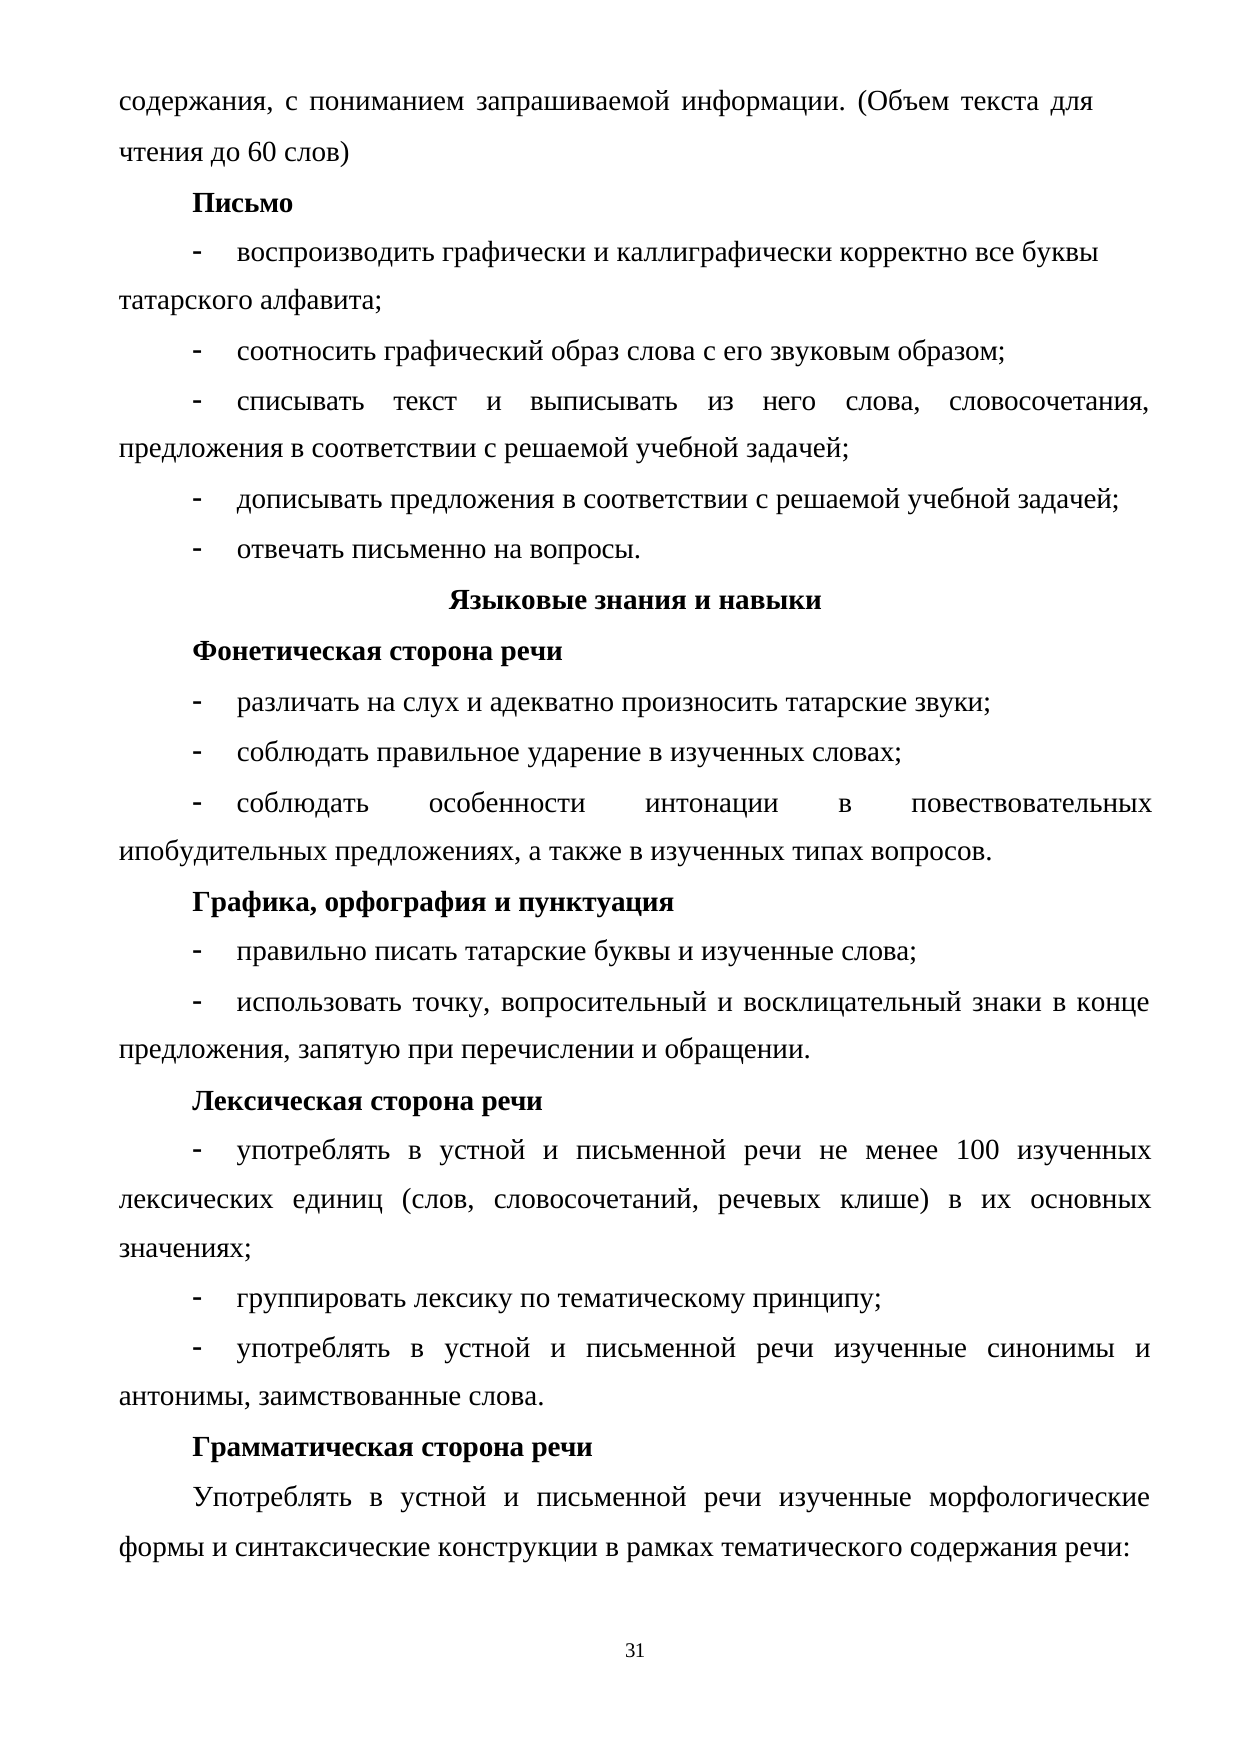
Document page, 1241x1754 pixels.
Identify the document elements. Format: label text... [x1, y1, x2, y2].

text Употреблять в устной и письменной речи изученные морфологические формы и синтаксические конструкции в рамках тематического содержания речи: [118, 1479, 1151, 1563]
text содержания, с пониманием запрашиваемой информации. (Объем текста для чтения до 60 слов) [118, 83, 1164, 167]
subtitle Графика, орфография и пунктуация [192, 884, 1186, 918]
subtitle Лексическая сторона речи [192, 1083, 1186, 1116]
list использовать точку, вопросительный и восклицательный знаки в конце предложения, запятую при перечислении и обращении. [118, 984, 1150, 1065]
list соблюдать особенности интонации в повествовательных ипобудительных предложениях, а также в изученных типах вопросов. [118, 785, 1152, 866]
list различать на слух и адекватно произносить татарские звуки; [192, 684, 1186, 718]
list списывать текст и выписывать из него слова, словосочетания, предложения в соответствии с решаемой учебной задачей; [118, 383, 1151, 464]
list соблюдать правильное ударение в изученных словах; [192, 734, 1186, 768]
list воспроизводить графически и каллиграфически корректно все буквы татарского алфавита; [118, 234, 1105, 316]
list правильно писать татарские буквы и изученные слова; [192, 933, 1186, 967]
list соотносить графический образ слова с его звуковым образом; [192, 333, 1186, 366]
subtitle Грамматическая сторона речи [192, 1429, 1186, 1463]
list дописывать предложения в соответствии с решаемой учебной задачей; [192, 481, 1186, 515]
list отвечать письменно на вопросы. [192, 531, 1186, 565]
subtitle Письмо [192, 185, 1186, 218]
list употреблять в устной и письменной речи не менее 100 изученных лексических единиц (слов, словосочетаний, речевых клише) в их основных значениях; [118, 1132, 1153, 1264]
list употреблять в устной и письменной речи изученные синонимы и антонимы, заимствованные слова. [118, 1330, 1151, 1412]
list группировать лексику по тематическому принципу; [192, 1280, 1186, 1314]
subtitle Языковые знания и навыки Фонетическая сторона речи [192, 582, 841, 667]
